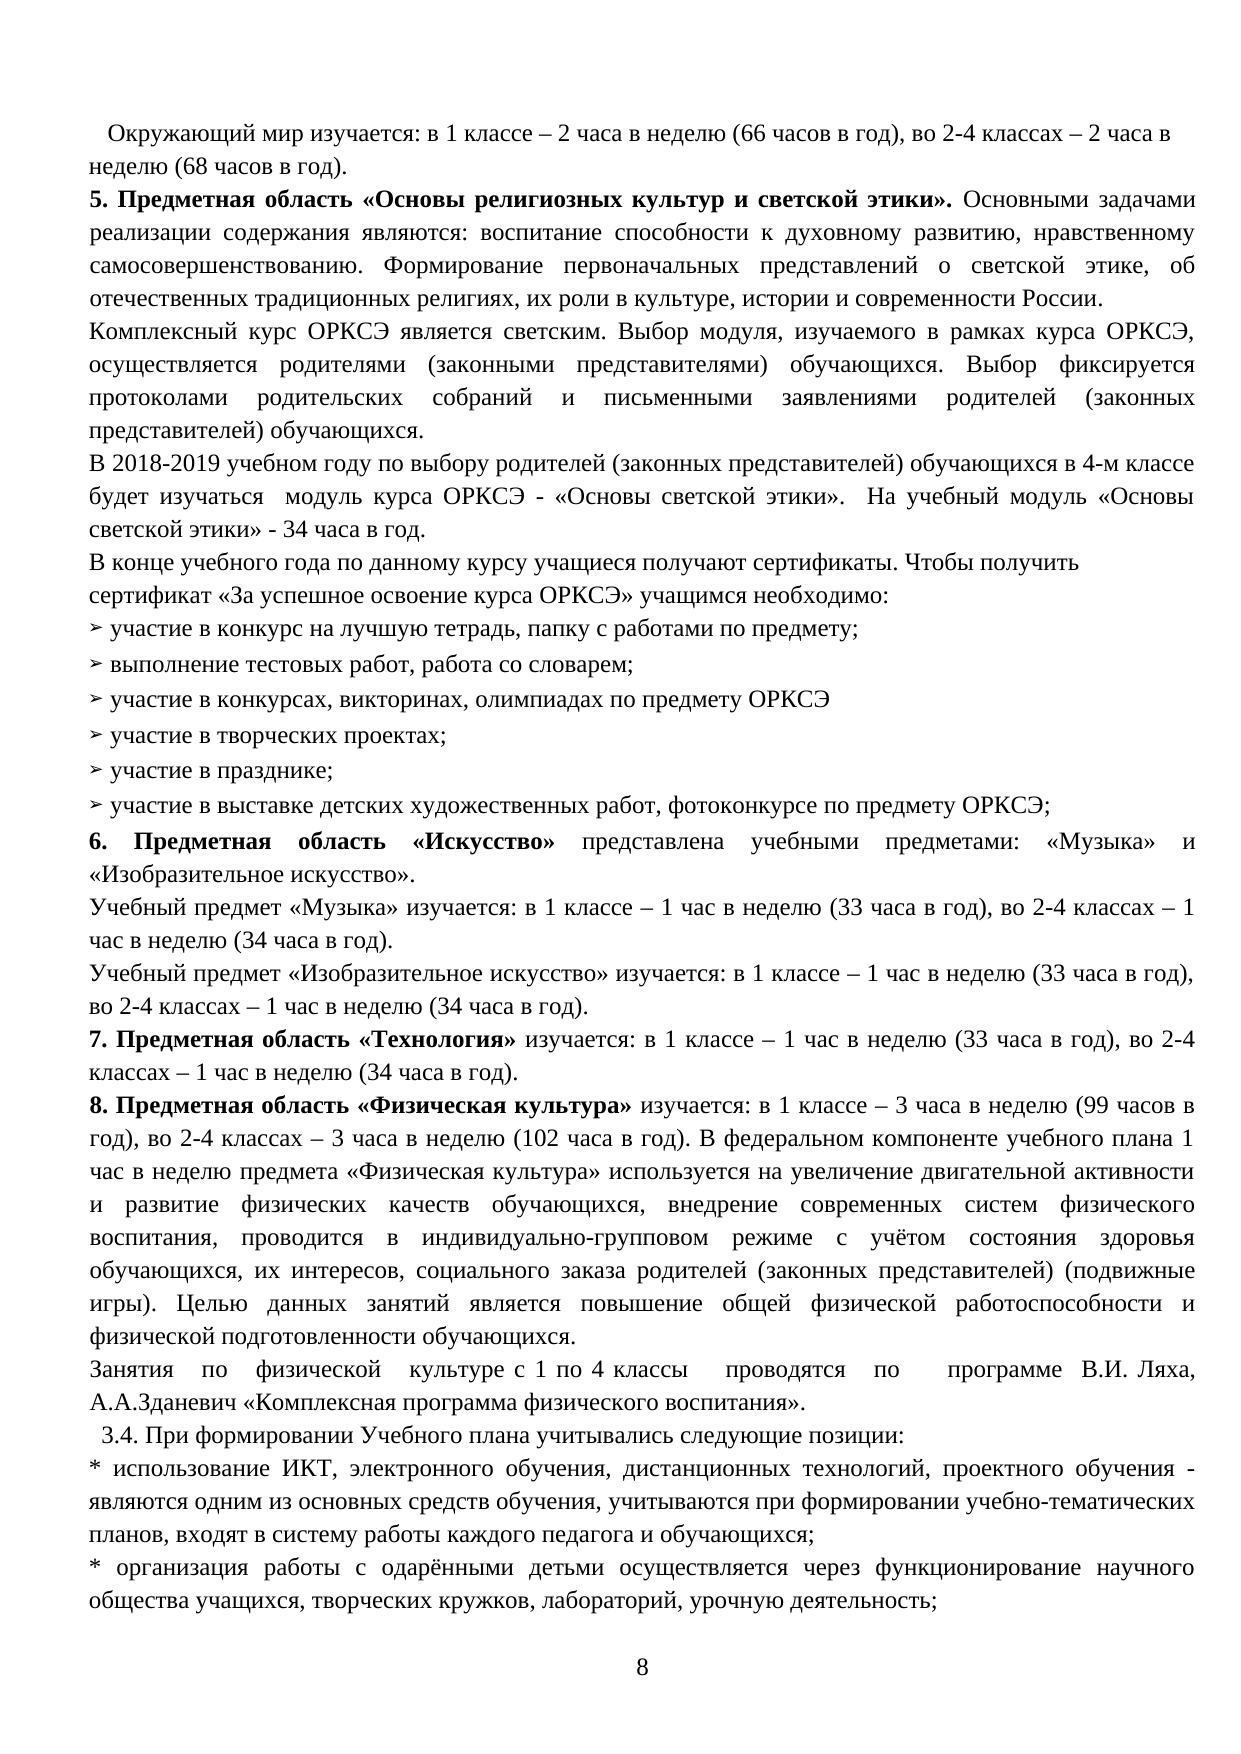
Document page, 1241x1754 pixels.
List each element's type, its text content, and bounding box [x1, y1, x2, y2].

text В конце учебного года по данному курсу учащиеся получают сертификаты. Чтобы получить сертификат «За успешное освоение курса ОРКСЭ» учащимся необходимо: [89, 547, 1196, 609]
text 7. Предметная область «Технология» изучается: в 1 классе – 1 час в неделю (33 часа в год), во 2-4 классах – 1 час в неделю (34 часа в год). [89, 1024, 1196, 1086]
text ➢ участие в выставке детских художественных работ, фотоконкурсе по предмету ОРКСЭ; [89, 791, 1196, 821]
text Занятия по физической культуре с 1 по 4 классы проводятся по программе В.И. Ляха, А.А.Зданевич «Комплексная программа физического воспитания». [89, 1354, 1196, 1416]
text В 2018-2019 учебном году по выбору родителей (законных представителей) обучающихся в 4-м классе будет изучаться модуль курса ОРКСЭ - «Основы светской этики». На учебный модуль «Основы светской этики» - 34 часа в год. [89, 448, 1196, 543]
text Учебный предмет «Изобразительное искусство» изучается: в 1 классе – 1 час в неделю (33 часа в год), во 2-4 классах – 1 час в неделю (34 часа в год). [89, 958, 1196, 1020]
text ➢ участие в празднике; [89, 755, 1196, 786]
text ➢ участие в конкурс на лучшую тетрадь, папку с работами по предмету; [89, 613, 1196, 644]
text ➢ участие в творческих проектах; [89, 720, 1196, 751]
text 8. Предметная область «Физическая культура» изучается: в 1 классе – 3 часа в неделю (99 часов в год), во 2-4 классах – 3 часа в неделю (102 часа в год). В федеральном компоненте учебного плана 1 час в неделю предмета «Физическая культура» используется на увеличение двигательной активности и развитие физических качеств обучающихся, внедрение современных систем физического воспитания, проводится в индивидуально-групповом режиме с учётом состояния здоровья обучающихся, их интересов, социального заказа родителей (законных представителей) (подвижные игры). Целью данных занятий является повышение общей физической работоспособности и физической подготовленности обучающихся. [89, 1090, 1196, 1350]
text 5. Предметная область «Основы религиозных культур и светской этики». Основными задачами реализации содержания являются: воспитание способности к духовному развитию, нравственному самосовершенствованию. Формирование первоначальных представлений о светской этике, об отечественных традиционных религиях, их роли в культуре, истории и современности России. [89, 184, 1196, 312]
text ➢ участие в конкурсах, викторинах, олимпиадах по предмету ОРКСЭ [89, 684, 1196, 715]
text 6. Предметная область «Искусство» представлена учебными предметами: «Музыка» и «Изобразительное искусство». [89, 826, 1196, 888]
text Комплексный курс ОРКСЭ является светским. Выбор модуля, изучаемого в рамках курса ОРКСЭ, осуществляется родителями (законными представителями) обучающихся. Выбор фиксируется протоколами родительских собраний и письменными заявлениями родителей (законных представителей) обучающихся. [89, 316, 1196, 444]
text Учебный предмет «Музыка» изучается: в 1 классе – 1 час в неделю (33 часа в год), во 2-4 классах – 1 час в неделю (34 часа в год). [89, 892, 1196, 954]
list * использование ИКТ, электронного обучения, дистанционных технологий, проектного обучения - являются одним из основных средств обучения, учитываются при формировании учебно-тематических планов, входят в систему работы каждого педагога и обучающихся; [89, 1453, 1196, 1548]
text 3.4. При формировании Учебного плана учитывались следующие позиции: [89, 1420, 1196, 1449]
text ➢ выполнение тестовых работ, работа со словарем; [89, 649, 1196, 680]
text Окружающий мир изучается: в 1 классе – 2 часа в неделю (66 часов в год), во 2-4 классах – 2 часа в неделю (68 часов в год). [89, 118, 1196, 180]
text * организация работы с одарёнными детьми осуществляется через функционирование научного общества учащихся, творческих кружков, лабораторий, урочную деятельность; [89, 1552, 1196, 1614]
